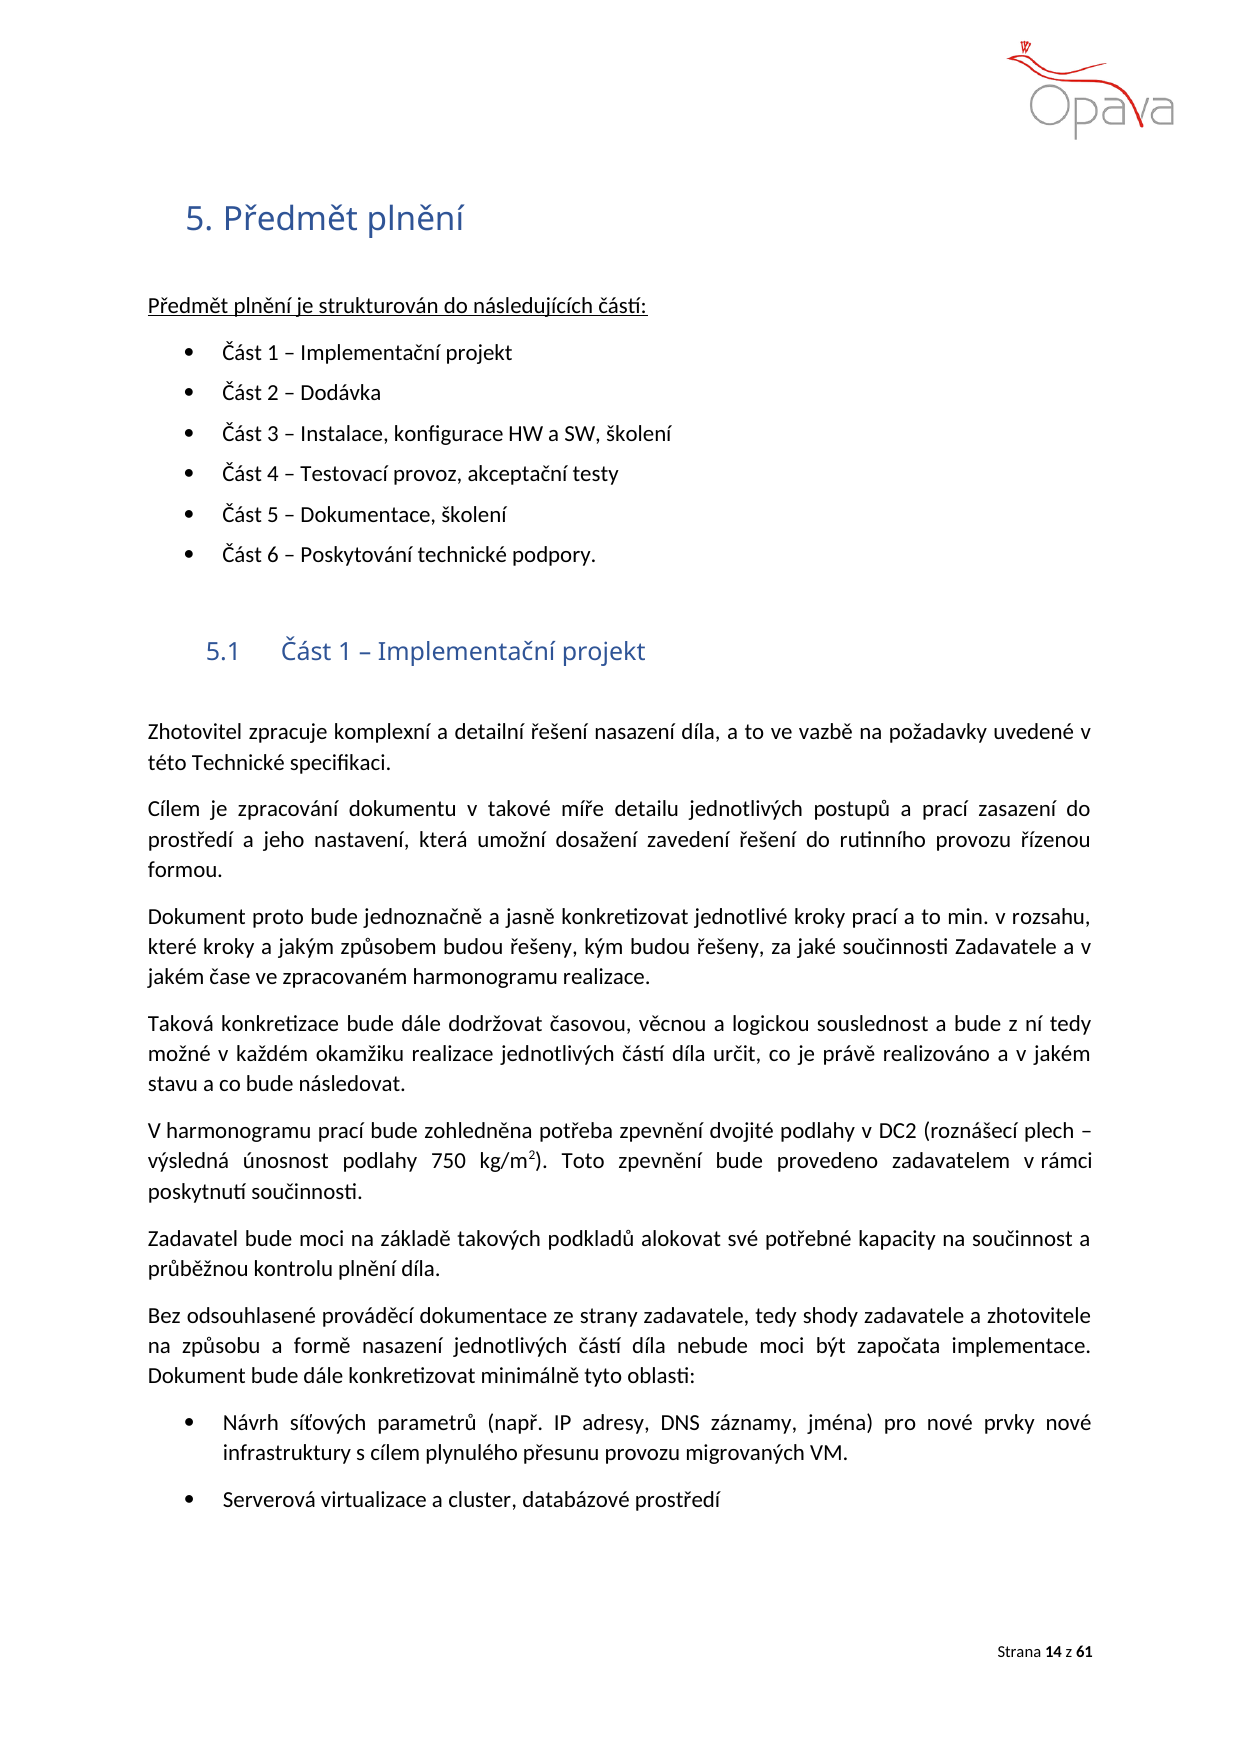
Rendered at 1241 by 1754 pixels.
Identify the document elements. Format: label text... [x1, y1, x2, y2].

list Návrh síťových parametrů (např. IP adresy, DNS záznamy, jména) pro nové prvky nové infrastruktury s cílem plynulého přesunu provozu migrovaných VM. [185, 1408, 1093, 1466]
list Serverová virtualizace a cluster, databázové prostředí [185, 1485, 1093, 1513]
subtitle Předmět plnění [185, 195, 1093, 240]
text Předmět plnění je strukturován do následujících částí: [148, 291, 1093, 319]
text Cílem je zpracování dokumentu v takové míře detailu jednotlivých postupů a prací zasazení do prostředí a jeho nastavení, která umožní dosažení zavedení řešení do rutinního provozu řízenou formou. [148, 794, 1093, 883]
list Část 4 – Testovací provoz, akceptační testy [185, 459, 1093, 487]
text Zadavatel bude moci na základě takových podkladů alokovat své potřebné kapacity na součinnost a průběžnou kontrolu plnění díla. [148, 1224, 1093, 1282]
text V harmonogramu prací bude zohledněna potřeba zpevnění dvojité podlahy v DC2 (roznášecí plech – výsledná únosnost podlahy 750 kg/m2). Toto zpevnění bude provedeno zadavatelem v rámci poskytnutí součinnosti. [148, 1116, 1093, 1205]
text Dokument proto bude jednoznačně a jasně konkretizovat jednotlivé kroky prací a to min. v rozsahu, které kroky a jakým způsobem budou řešeny, kým budou řešeny, za jaké součinnosti Zadavatele a v jakém čase ve zpracovaném harmonogramu realizace. [148, 902, 1093, 990]
list Část 3 – Instalace, konfigurace HW a SW, školení [185, 419, 1093, 447]
list Část 1 – Implementační projekt [185, 338, 1093, 366]
list Část 6 – Poskytování technické podpory. [185, 540, 1093, 568]
text Taková konkretizace bude dále dodržovat časovou, věcnou a logickou souslednost a bude z ní tedy možné v každém okamžiku realizace jednotlivých částí díla určit, co je právě realizováno a v jakém stavu a co bude následovat. [148, 1009, 1093, 1098]
list Část 5 – Dokumentace, školení [185, 500, 1093, 528]
subtitle Část 1 – Implementační projekt [206, 634, 1093, 668]
picture [998, 32, 1183, 147]
text Bez odsouhlasené prováděcí dokumentace ze strany zadavatele, tedy shody zadavatele a zhotovitele na způsobu a formě nasazení jednotlivých částí díla nebude moci být započata implementace. Dokument bude dále konkretizovat minimálně tyto oblasti: [148, 1301, 1093, 1389]
list Část 2 – Dodávka [185, 378, 1093, 406]
text Zhotovitel zpracuje komplexní a detailní řešení nasazení díla, a to ve vazbě na požadavky uvedené v této Technické specifikaci. [148, 717, 1093, 776]
